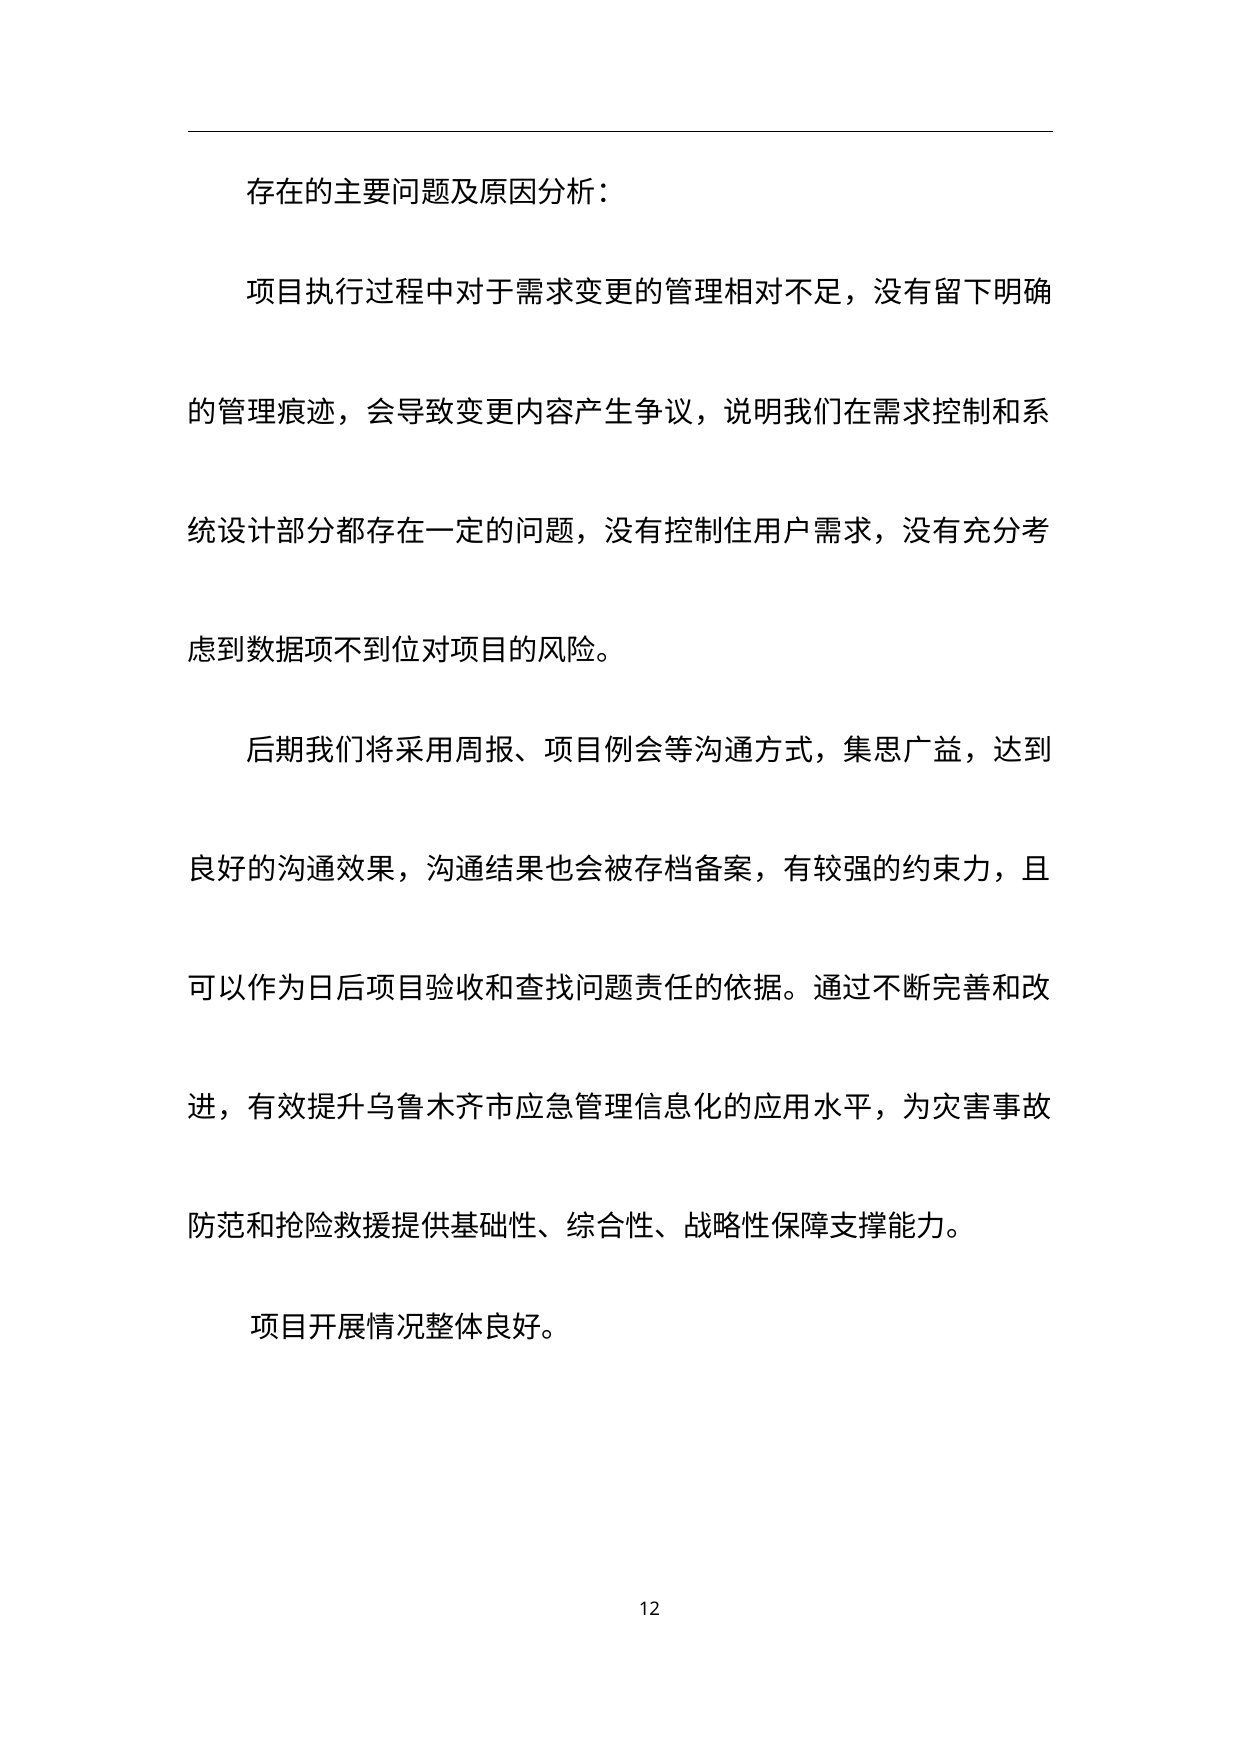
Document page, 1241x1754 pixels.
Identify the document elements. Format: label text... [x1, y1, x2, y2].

text 存在的主要问题及原因分析： [187, 150, 1053, 229]
text 后期我们将采用周报、项目例会等沟通方式，集思广益，达到良好的沟通效果，沟通结果也会被存档备案，有较强的约束力，且可以作为日后项目验收和查找问题责任的依据。通过不断完善和改进，有效提升乌鲁木齐市应急管理信息化的应用水平，为灾害事故防范和抢险救援提供基础性、综合性、战略性保障支撑能力。 [187, 708, 1053, 1264]
text 项目执行过程中对于需求变更的管理相对不足，没有留下明确的管理痕迹，会导致变更内容产生争议，说明我们在需求控制和系统设计部分都存在一定的问题，没有控制住用户需求，没有充分考虑到数据项不到位对项目的风险。 [187, 251, 1053, 687]
text 项目开展情况整体良好。 [187, 1285, 1053, 1364]
